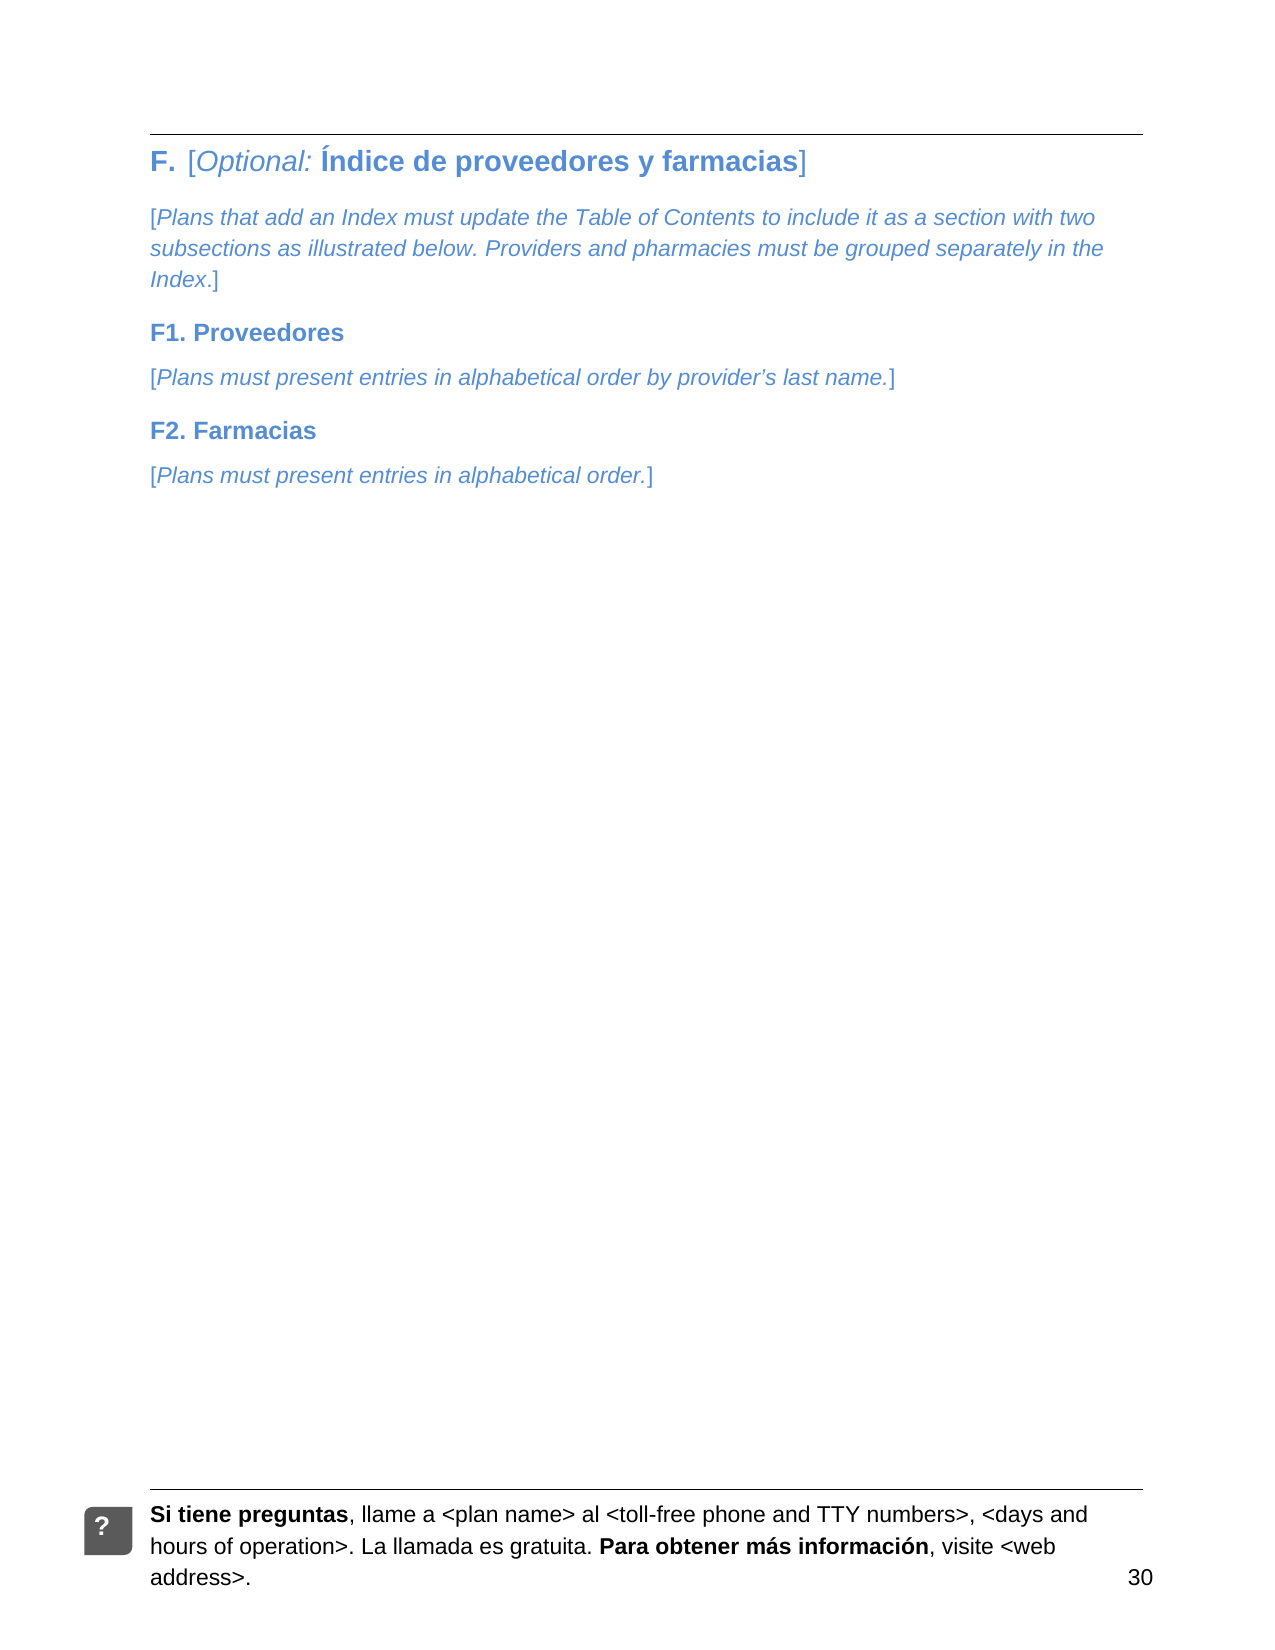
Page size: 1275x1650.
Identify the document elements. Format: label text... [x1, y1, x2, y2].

text [Plans must present entries in alphabetical order.] [150, 458, 1143, 489]
subtitle [Optional: Índice de proveedores y farmacias] [150, 135, 1143, 179]
subtitle F1. Proveedores [150, 314, 1068, 348]
subtitle F2. Farmacias [150, 412, 1068, 446]
text [Plans that add an Index must update the Table of Contents to include it as a section with two subsections as illustrated below. Providers and pharmacies must be grouped separately in the Index.] [150, 200, 1143, 294]
text [Plans must present entries in alphabetical order by provider’s last name.] [150, 360, 1143, 392]
